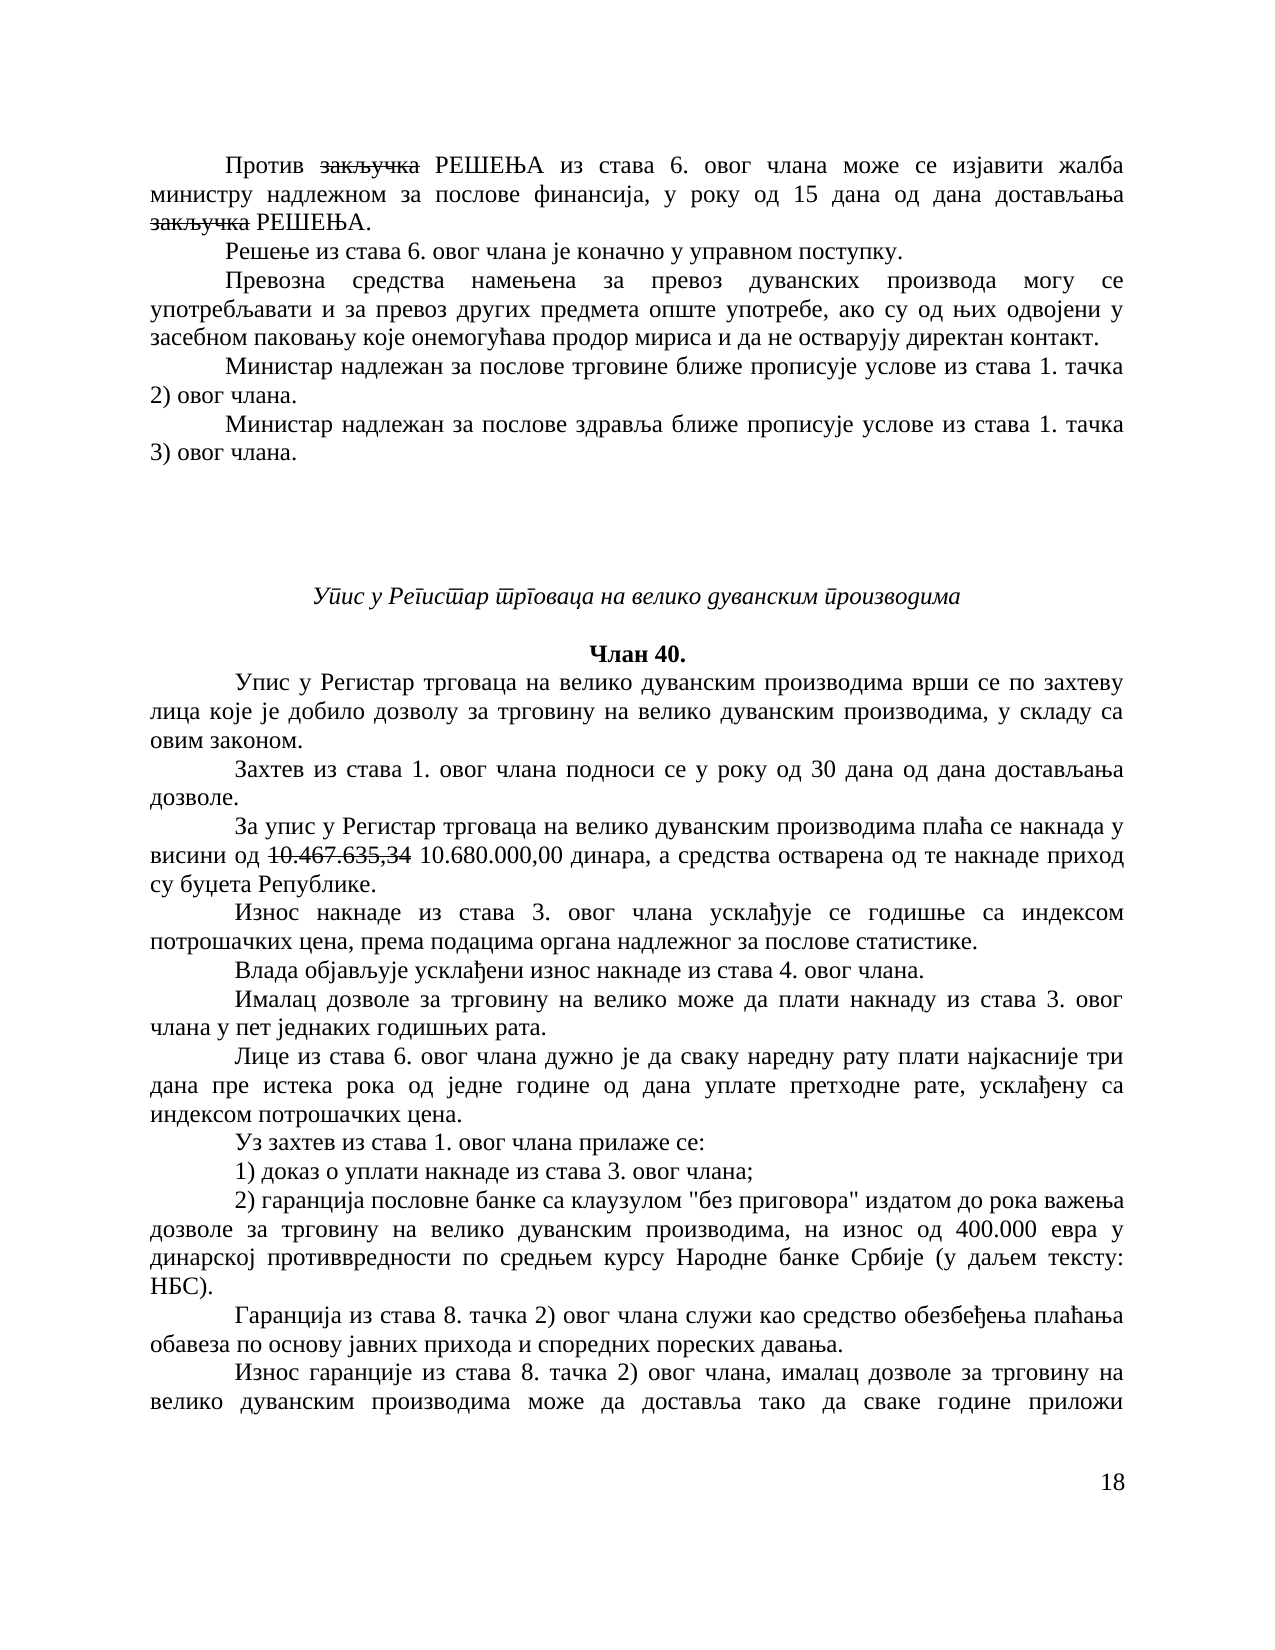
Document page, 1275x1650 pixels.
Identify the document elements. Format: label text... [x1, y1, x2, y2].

text Министар надлежан за послове трговине ближе прописује услове из става 1. тачка 2) овог члана. [150, 351, 1125, 409]
text Износ накнаде из става 3. овог члана усклађује се годишње са индексом потрошачких цена, према подацима органа надлежног за послове статистике. [150, 897, 1125, 955]
text Уз захтев из става 1. овог члана прилаже се: [150, 1127, 1125, 1156]
text Гаранција из става 8. тачка 2) овог члана служи као средство обезбеђења плаћања обавеза по основу јавних прихода и споредних пореских давања. [150, 1300, 1125, 1357]
text Упис у Регистар трговаца на велико дуванским производима [150, 581, 1125, 610]
text Решење из става 6. овог члана је коначно у управном поступку. [150, 236, 1125, 265]
text Превозна средства намењена за превоз дуванских производа могу се употребљавати и за превоз других предмета опште употребе, ако су од њих одвојени у засебном паковању које онемогућава продор мириса и да не остварују директан контакт. [150, 265, 1125, 351]
text 1) доказ о уплати накнаде из става 3. овог члана; [150, 1156, 1125, 1185]
text Упис у Регистар трговаца на велико дуванским производима врши се по захтеву лица које је добило дозволу за трговину на велико дуванским производима, у складу са овим законом. [150, 667, 1125, 754]
text За упис у Регистар трговаца на велико дуванским производима плаћа се накнада у висини од 10.467.635,34 10.680.000,00 динара, а средства остварена од те накнаде приход су буџета Републике. [150, 811, 1125, 897]
text 2) гаранција пословне банке са клаузулом "без приговора" издатом до рока важења дозволе за трговину на велико дуванским производима, на износ од 400.000 евра у динарској противвредности по средњем курсу Народне банке Србије (у даљем тексту: НБС). [150, 1185, 1125, 1300]
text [150, 1357, 1125, 1415]
text Лице из става 6. овог члана дужно је да сваку наредну рату плати најкасније три дана пре истека рока од једне године од дана уплате претходне рате, усклађену са индексом потрошачких цена. [150, 1041, 1125, 1127]
text Члан 40. [150, 639, 1125, 667]
text Министар надлежан за послове здравља ближе прописује услове из става 1. тачка 3) овог члана. [150, 409, 1125, 466]
text Захтев из става 1. овог члана подноси се у року од 30 дана од дана достављања дозволе. [150, 754, 1125, 811]
text Ималац дозволе за трговину на велико може да плати накнаду из става 3. овог члана у пет једнаких годишњих рата. [150, 984, 1125, 1041]
text Против закључка РЕШЕЊА из става 6. овог члана може се изјавити жалба министру надлежном за послове финансија, у року од 15 дана од дана достављања закључка РЕШЕЊА. [150, 150, 1125, 236]
text Влада објављује усклађени износ накнаде из става 4. овог члана. [150, 955, 1125, 984]
